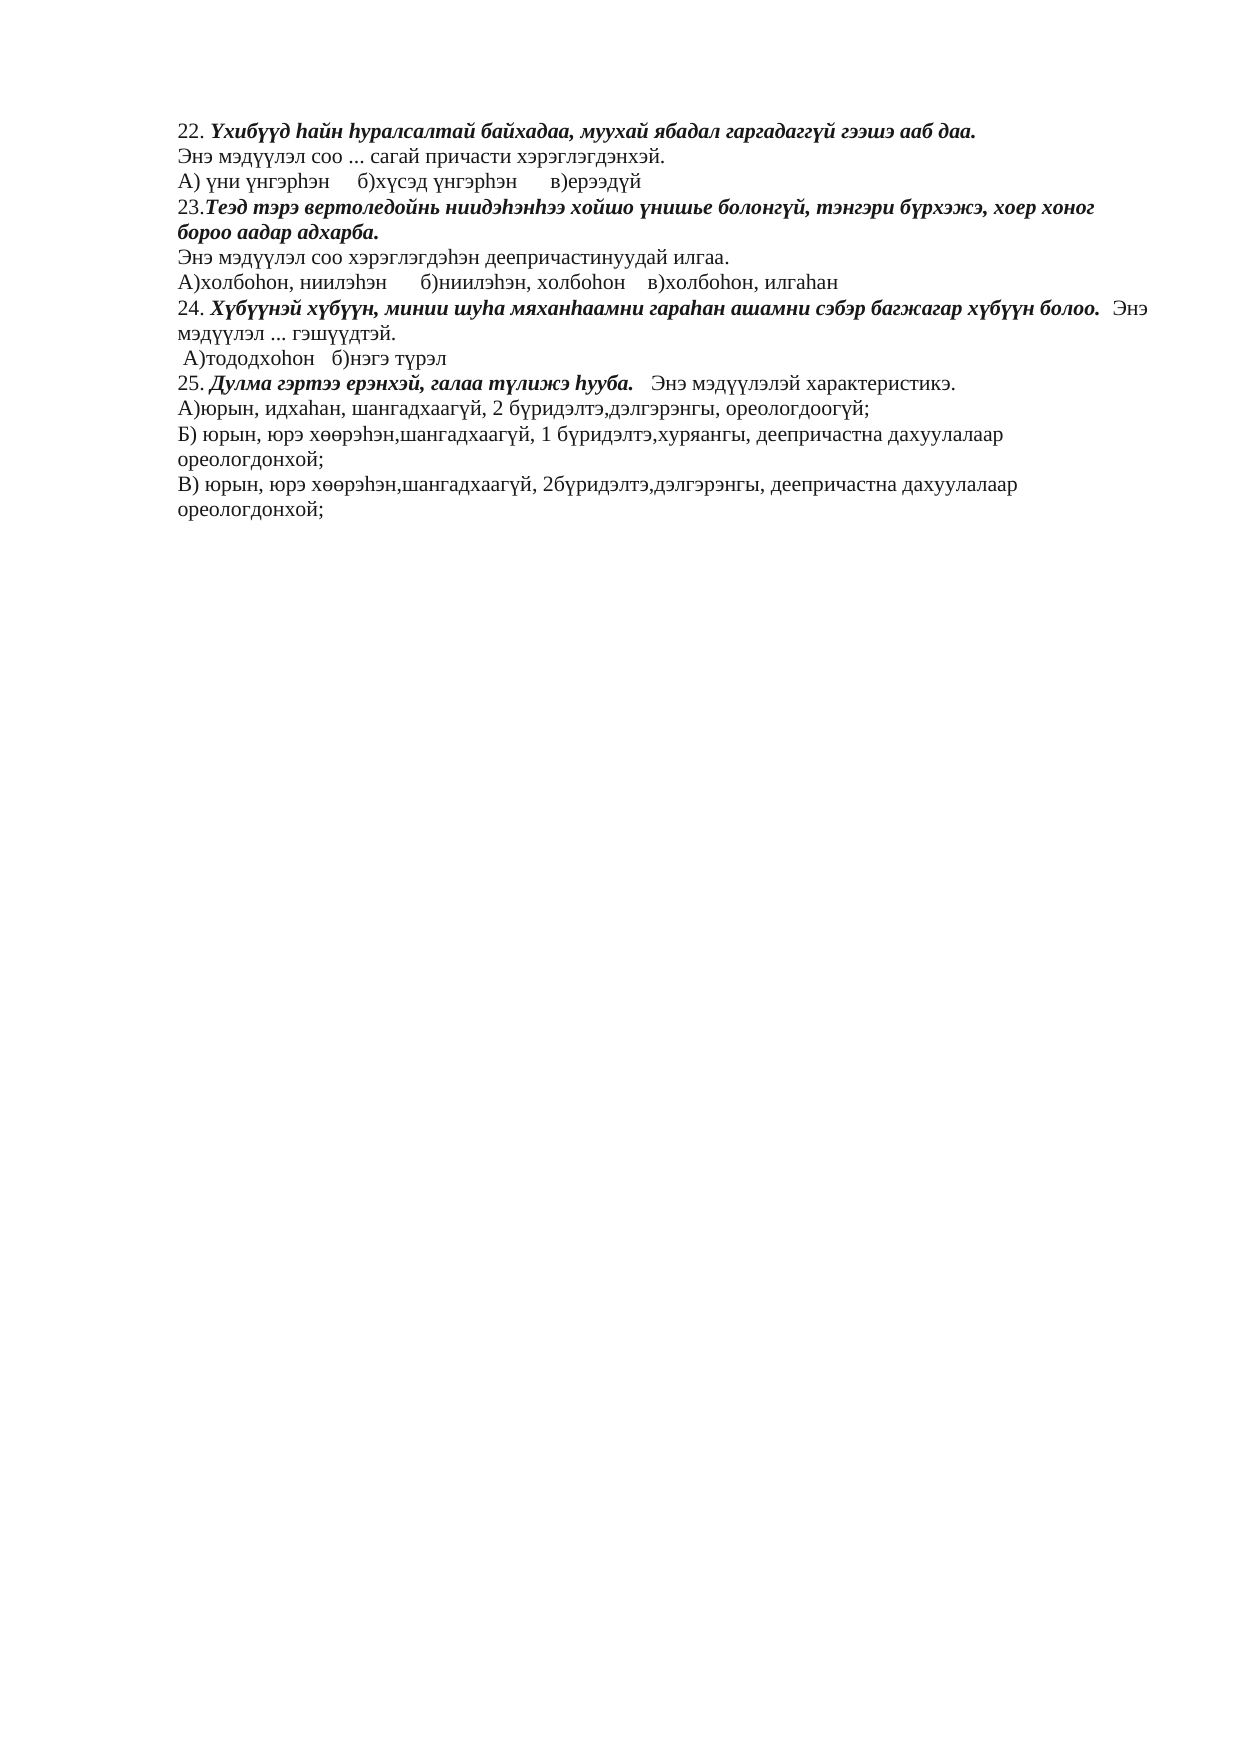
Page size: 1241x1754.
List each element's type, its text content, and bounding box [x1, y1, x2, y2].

text Б) юрын, юрэ хөөрэһэн,шангадхаагүй, 1 бүридэлтэ,хуряангы, деепричастна дахуулалаар ореологдонхой; [177, 421, 1152, 471]
text 22. Үхибүүд һайн һуралсалтай байхадаа, муухай ябадал гаргадаггүй гээшэ ааб даа. [177, 118, 1152, 143]
text А) үни үнгэрһэн б)хүсэд үнгэрһэн в)ерээдүй [177, 168, 1152, 194]
text Энэ мэдүүлэл соо хэрэглэгдэһэн деепричастинуудай илгаа. [177, 244, 1152, 269]
text А)юрын, идхаһан, шангадхаагүй, 2 бүридэлтэ,дэлгэрэнгы, ореологдоогүй; [177, 395, 1152, 421]
text 23.Теэд тэрэ вертоледойнь ниидэһэнһээ хойшо үнишье болонгүй, тэнгэри бүрхэжэ, хоер хоног бороо аадар адхарба. [177, 194, 1152, 244]
text Энэ мэдүүлэл соо ... сагай причасти хэрэглэгдэнхэй. [177, 143, 1152, 168]
text В) юрын, юрэ хөөрэһэн,шангадхаагүй, 2бүридэлтэ,дэлгэрэнгы, деепричастна дахуулалаар ореологдонхой; [177, 471, 1152, 521]
text А)тододхоһон б)нэгэ түрэл [177, 345, 1152, 370]
text 25. Дулма гэртээ ерэнхэй, галаа түлижэ һууба. Энэ мэдүүлэлэй характеристикэ. [177, 370, 1152, 395]
text 24. Хүбүүнэй хүбүүн, минии шуһа мяханһаамни гараһан ашамни сэбэр багжагар хүбүүн болоо. Энэ мэдүүлэл ... гэшүүдтэй. [177, 294, 1152, 345]
text А)холбоһон, ниилэһэн б)ниилэһэн, холбоһон в)холбоһон, илгаһан [177, 269, 1152, 294]
